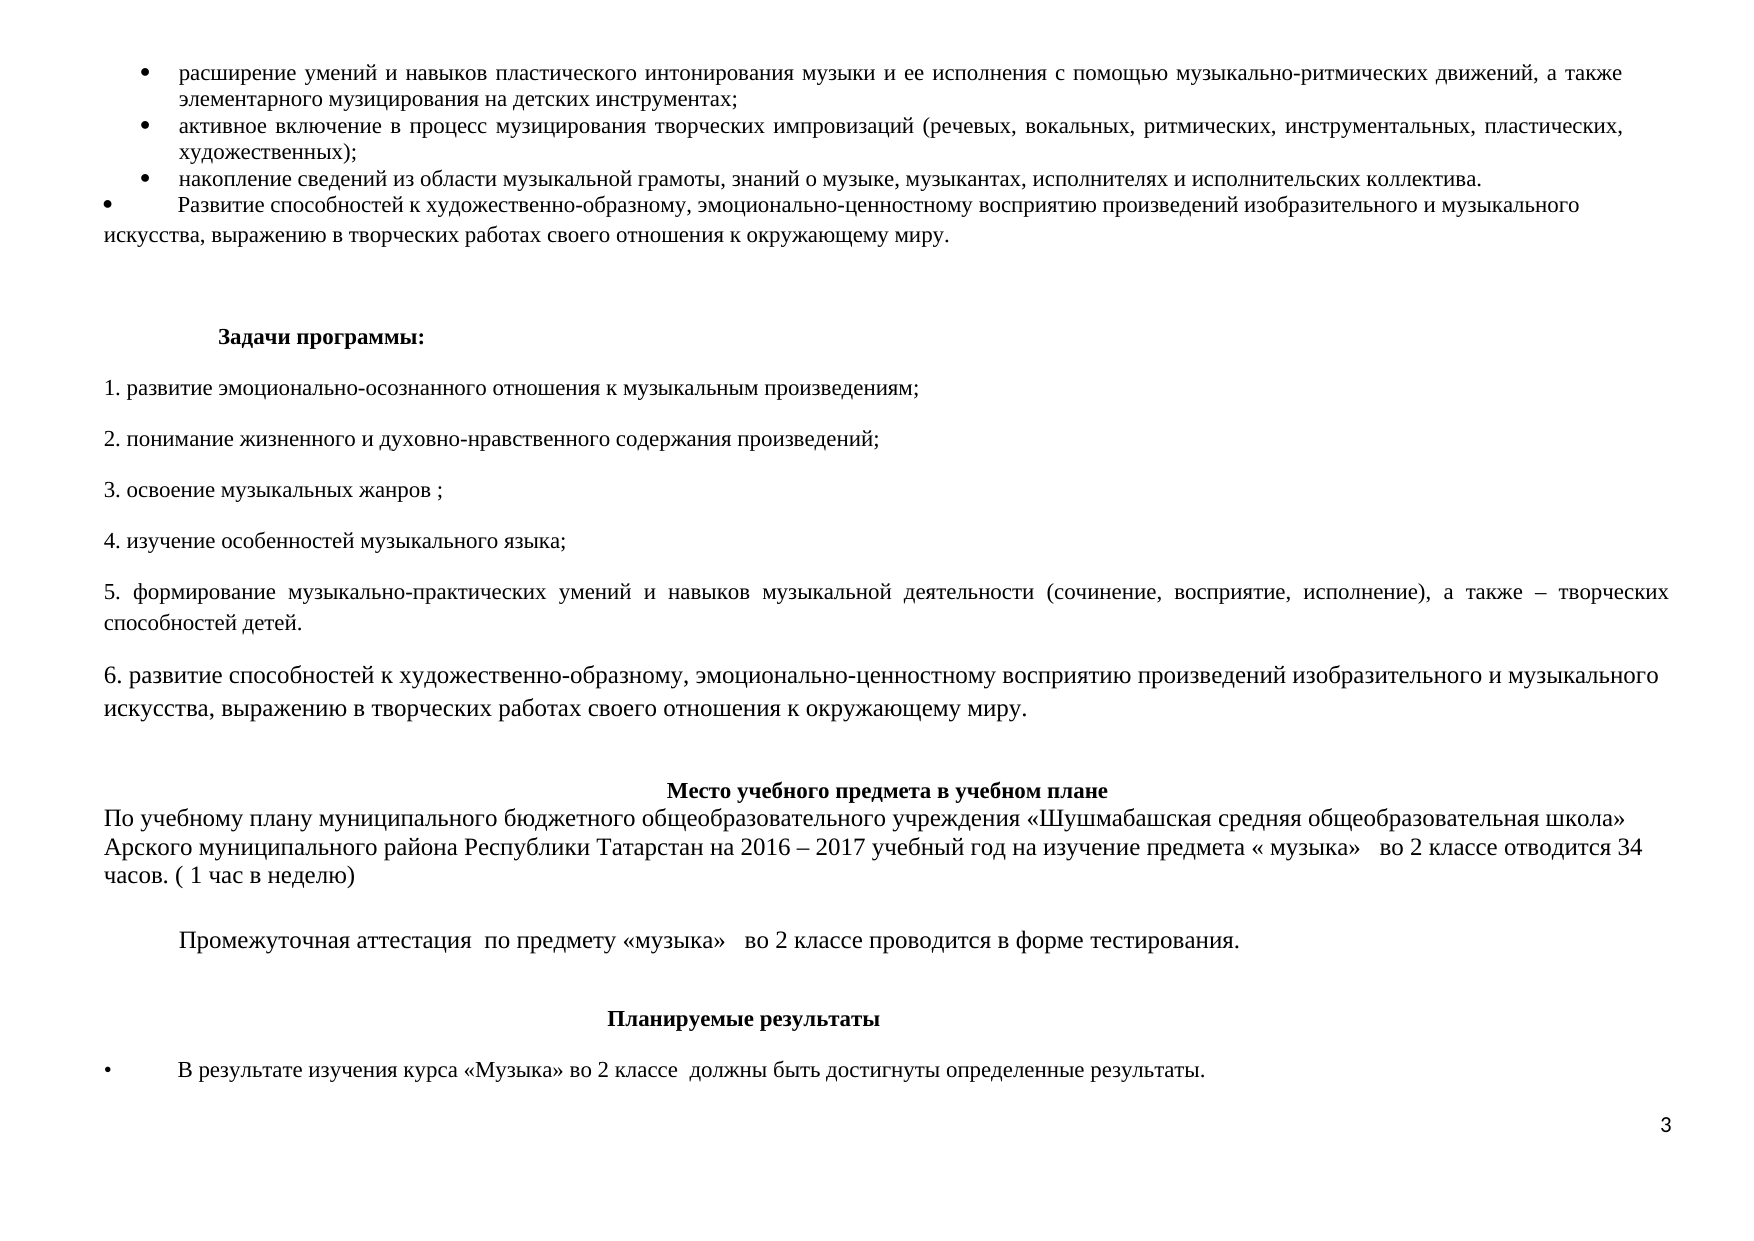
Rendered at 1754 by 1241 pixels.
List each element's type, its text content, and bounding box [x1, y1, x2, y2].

list Планируемые результаты [178, 1005, 1671, 1032]
text 2. понимание жизненного и духовно-нравственного содержания произведений; [103, 425, 1671, 452]
list накопление сведений из области музыкальной грамоты, знаний о музыке, музыкантах, исполнителях и исполнительских коллектива. [141, 164, 1626, 191]
text По учебному плану муниципального бюджетного общеобразовательного учреждения «Шушмабашская средняя общеобразовательная школа» Арского муниципального района Республики Татарстан на 2016 – 2017 учебный год на изучение предмета « музыка» во 2 классе отводится 34 часов. ( 1 час в неделю) [103, 803, 1671, 889]
text Задачи программы: [103, 323, 1671, 349]
list В результате изучения курса «Музыка» во 2 классе должны быть достигнуты определенные результаты. [103, 1056, 1671, 1083]
text 6. развитие способностей к художественно-образному, эмоционально-ценностному восприятию произведений изобразительного и музыкального искусства, выражению в творческих работах своего отношения к окружающему миру. [103, 660, 1671, 721]
text 3. освоение музыкальных жанров ; [103, 476, 1671, 503]
list Развитие способностей к художественно-образному, эмоционально-ценностному восприятию произведений изобразительного и музыкального искусства, выражению в творческих работах своего отношения к окружающему миру. [103, 191, 1671, 247]
text Промежуточная аттестация по предмету «музыка» во 2 классе проводится в форме тестирования. [178, 917, 1671, 954]
text 1. развитие эмоционально-осознанного отношения к музыкальным произведениям; [103, 374, 1671, 401]
text 5. формирование музыкально-практических умений и навыков музыкальной деятельности (сочинение, восприятие, исполнение), а также – творческих способностей детей. [103, 578, 1671, 635]
list расширение умений и навыков пластического интонирования музыки и ее исполнения с помощью музыкально-ритмических движений, а также элементарного музицирования на детских инструментах; [141, 59, 1626, 112]
text 4. изучение особенностей музыкального языка; [103, 527, 1671, 554]
list активное включение в процесс музицирования творческих импровизаций (речевых, вокальных, ритмических, инструментальных, пластических, художественных); [141, 112, 1626, 164]
text Место учебного предмета в учебном плане [103, 777, 1671, 803]
